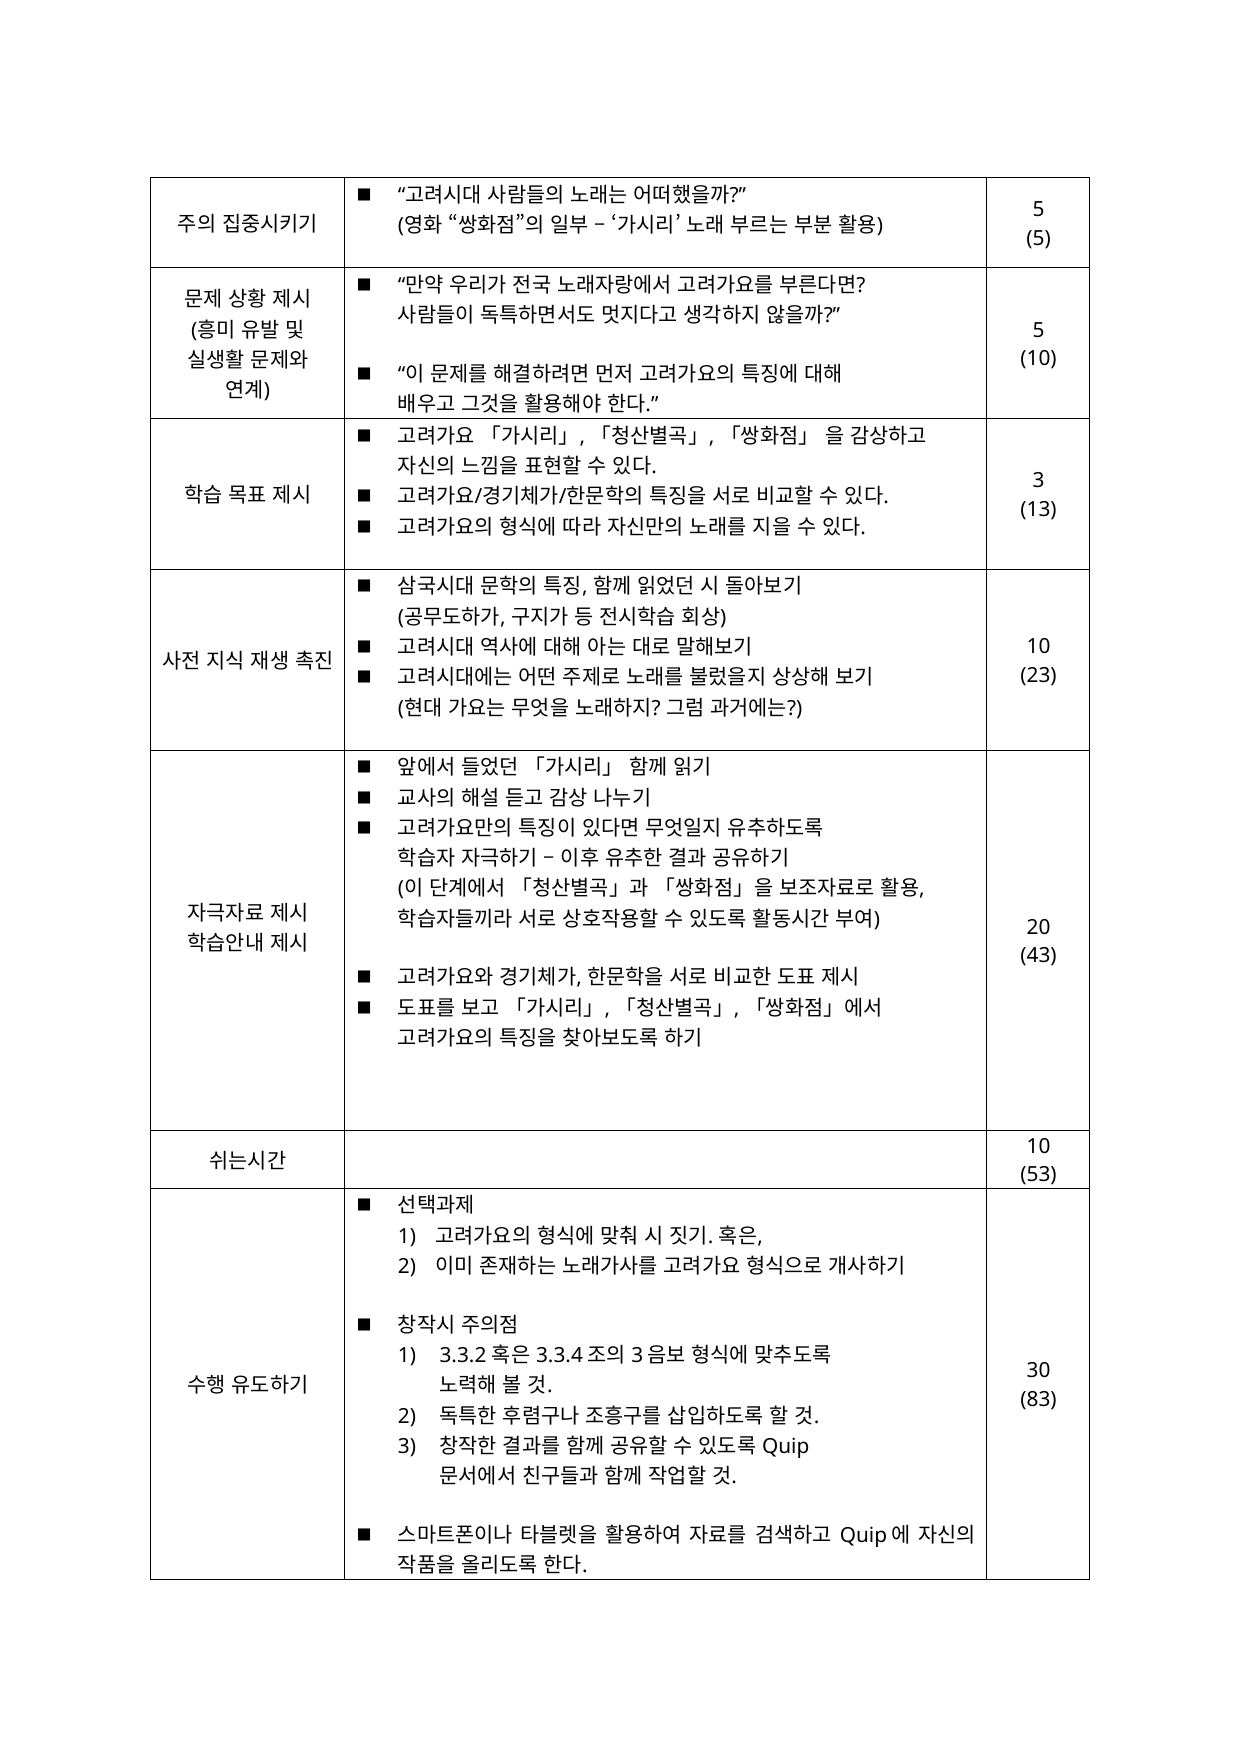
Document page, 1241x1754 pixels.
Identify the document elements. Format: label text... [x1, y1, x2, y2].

table_cell 30 (83) [987, 1189, 1089, 1579]
table_cell 5 (5) [987, 178, 1089, 267]
table_cell 10 (23) [987, 570, 1089, 749]
table_cell 문제 상황 제시 (흥미 유발 및 실생활 문제와 연계) [151, 268, 344, 418]
table_cell 주의 집중시키기 [151, 178, 344, 267]
table_cell 선택과제 고려가요의 형식에 맞춰 시 짓기. 혹은, 이미 존재하는 노래가사를 고려가요 형식으로 개사하기 창작시 주의점 3.3.2 혹은 3.3.4조의 3음보 형식에 맞추도록 노력해 볼 것. 독특한 후렴구나 조흥구를 삽입하도록 할 것. 창작한 결과를 함께 공유할 수 있도록 Quip 문서에서 친구들과 함께 작업할 것. 스마트폰이나 타블렛을 활용하여 자료를 검색하고 Quip에 자신의 작품을 올리도록 한다. [345, 1189, 986, 1579]
table_cell 앞에서 들었던 「가시리」 함께 읽기 교사의 해설 듣고 감상 나누기 고려가요만의 특징이 있다면 무엇일지 유추하도록 학습자 자극하기 – 이후 유추한 결과 공유하기 (이 단계에서 「청산별곡」과 「쌍화점」을 보조자료로 활용, 학습자들끼라 서로 상호작용할 수 있도록 활동시간 부여) 고려가요와 경기체가, 한문학을 서로 비교한 도표 제시 도표를 보고 「가시리」, 「청산별곡」, 「쌍화점」에서 고려가요의 특징을 찾아보도록 하기 [345, 751, 986, 1130]
table_cell 자극자료 제시 학습안내 제시 [151, 751, 344, 1130]
table_cell 20 (43) [987, 751, 1089, 1130]
table_cell “고려시대 사람들의 노래는 어떠했을까?” (영화 “쌍화점”의 일부 – ‘가시리’ 노래 부르는 부분 활용) [345, 178, 986, 267]
table_cell “만약 우리가 전국 노래자랑에서 고려가요를 부른다면? 사람들이 독특하면서도 멋지다고 생각하지 않을까?” “이 문제를 해결하려면 먼저 고려가요의 특징에 대해 배우고 그것을 활용해야 한다.” [345, 268, 986, 418]
table_cell 수행 유도하기 [151, 1189, 344, 1579]
table_cell 고려가요 「가시리」, 「청산별곡」, 「쌍화점」 을 감상하고 자신의 느낌을 표현할 수 있다. 고려가요/경기체가/한문학의 특징을 서로 비교할 수 있다. 고려가요의 형식에 따라 자신만의 노래를 지을 수 있다. [345, 419, 986, 569]
table_cell 쉬는시간 [151, 1131, 344, 1188]
table_cell 사전 지식 재생 촉진 [151, 570, 344, 749]
table_cell 10 (53) [987, 1131, 1089, 1188]
table_cell 3 (13) [987, 419, 1089, 569]
table_cell 학습 목표 제시 [151, 419, 344, 569]
table_cell 삼국시대 문학의 특징, 함께 읽었던 시 돌아보기 (공무도하가, 구지가 등 전시학습 회상) 고려시대 역사에 대해 아는 대로 말해보기 고려시대에는 어떤 주제로 노래를 불렀을지 상상해 보기 (현대 가요는 무엇을 노래하지? 그럼 과거에는?) [345, 570, 986, 749]
table_cell [345, 1131, 986, 1188]
table_cell 5 (10) [987, 268, 1089, 418]
